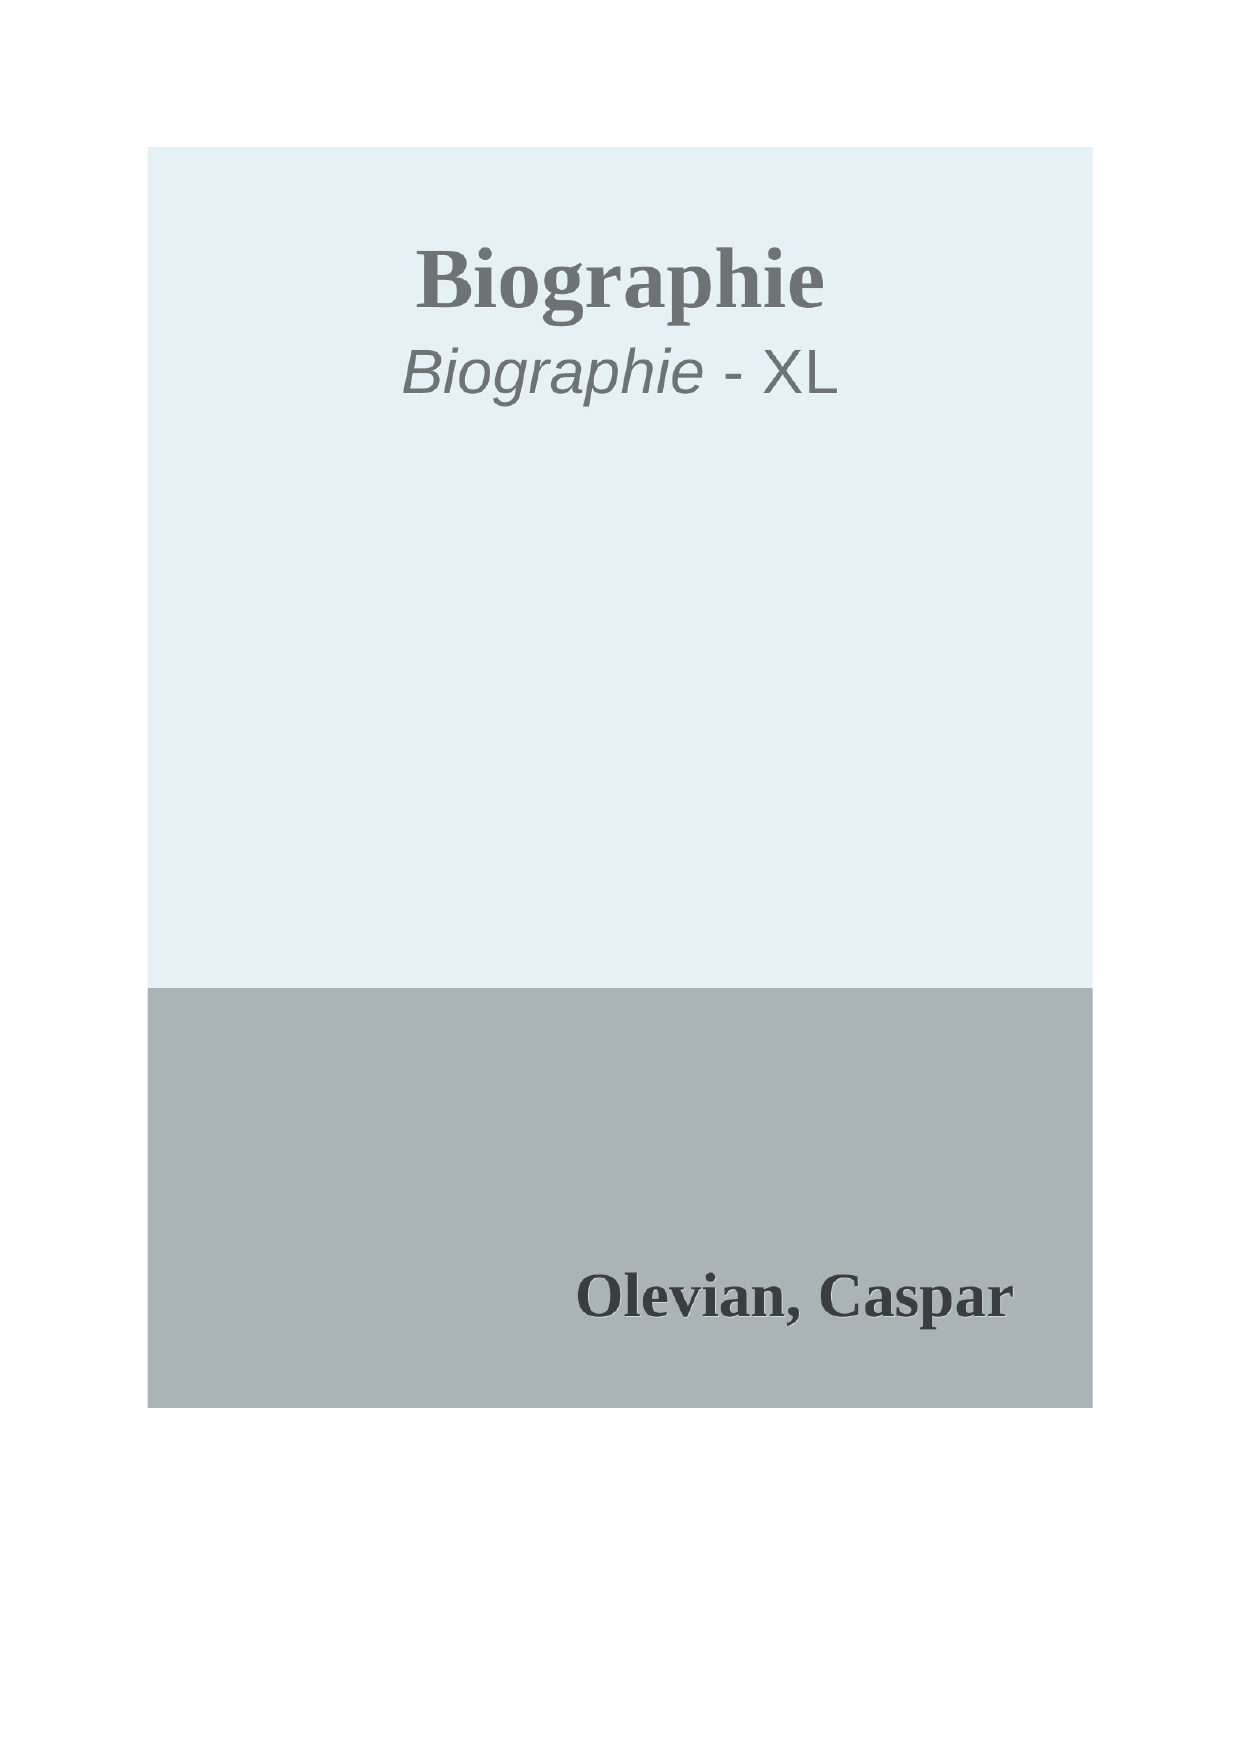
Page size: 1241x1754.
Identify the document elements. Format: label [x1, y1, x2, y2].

picture [147, 147, 1093, 1408]
